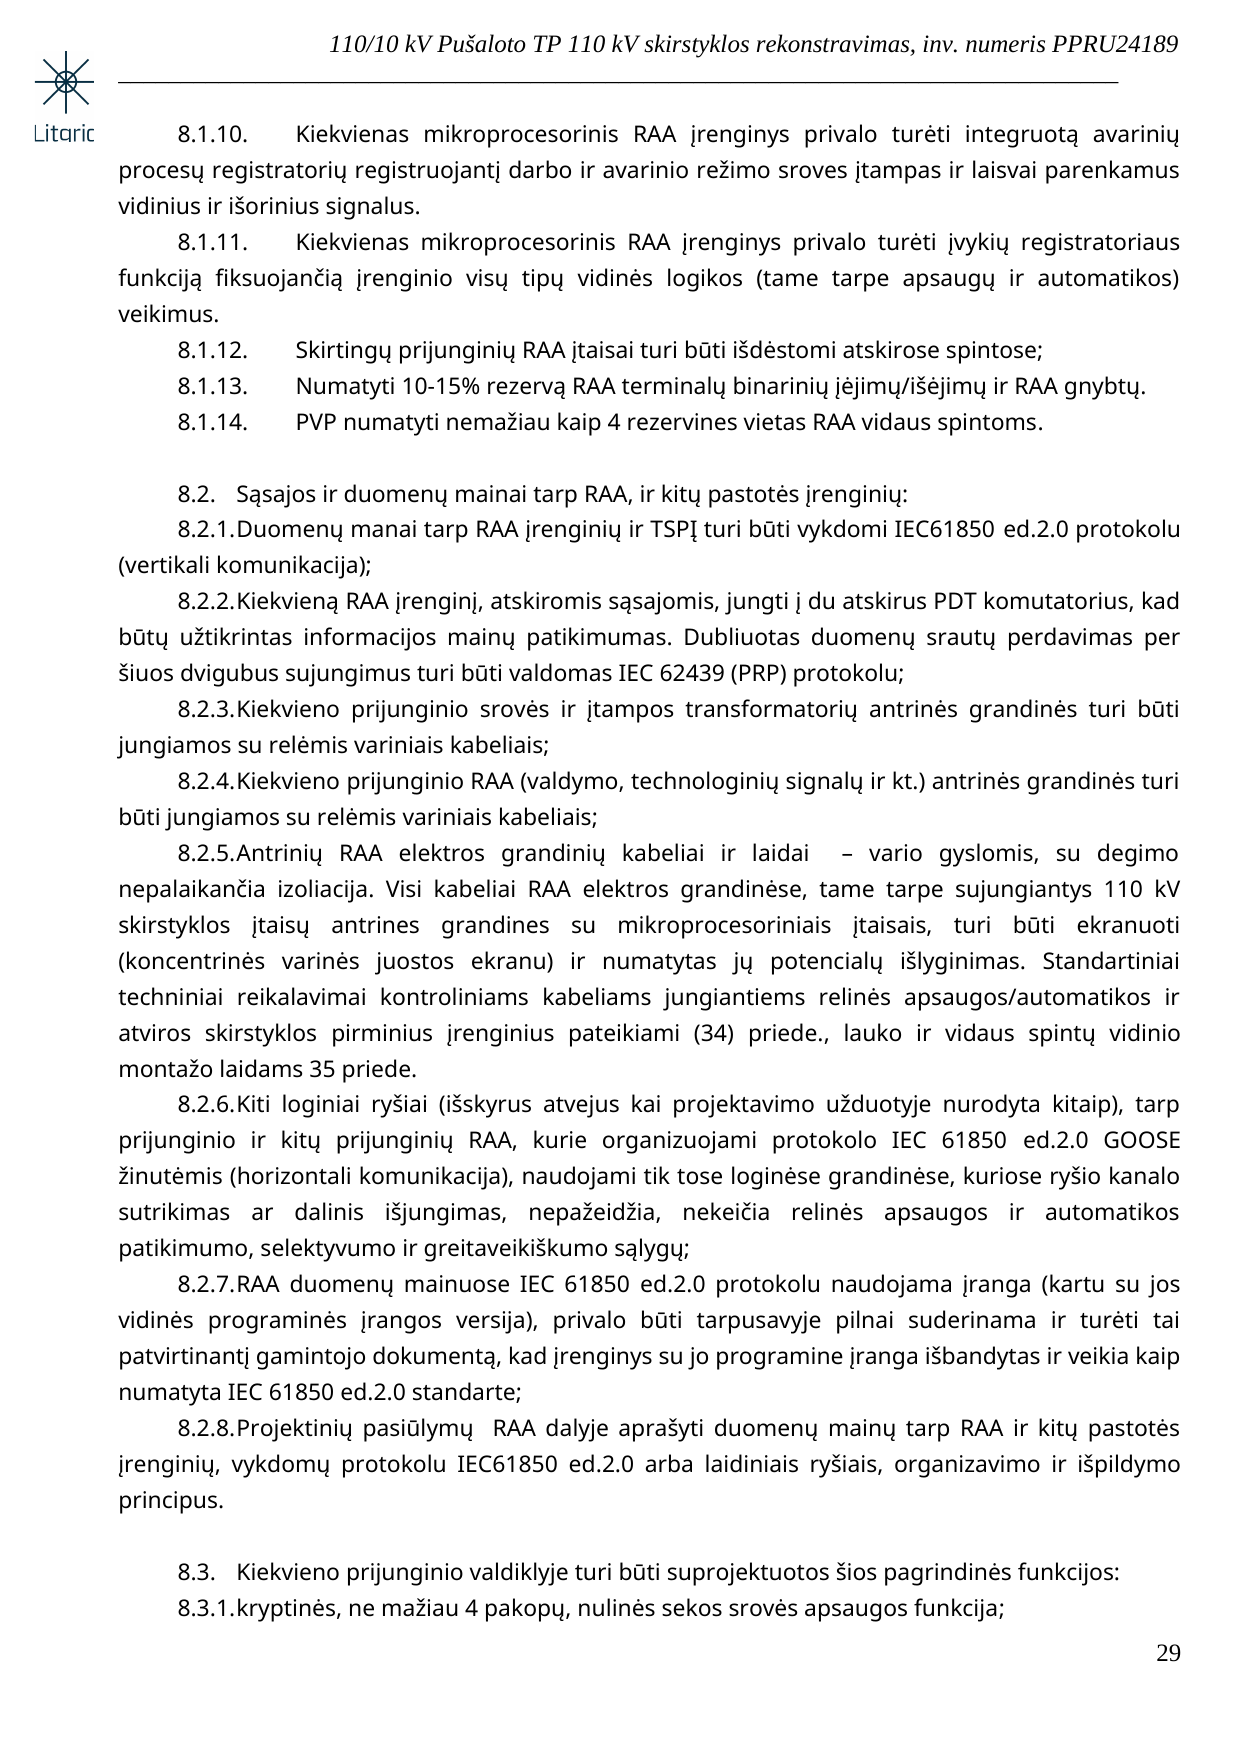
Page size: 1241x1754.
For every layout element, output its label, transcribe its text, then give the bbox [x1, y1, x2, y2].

list Projektinių pasiūlymų RAA dalyje aprašyti duomenų mainų tarp RAA ir kitų pastotės įrenginių, vykdomų protokolu IEC61850 ed.2.0 arba laidiniais ryšiais, organizavimo ir išpildymo principus. [118, 1412, 1181, 1515]
list kryptinės, ne mažiau 4 pakopų, nulinės sekos srovės apsaugos funkcija; [118, 1592, 1181, 1623]
list Kiekvienas mikroprocesorinis RAA įrenginys privalo turėti integruotą avarinių procesų registratorių registruojantį darbo ir avarinio režimo sroves įtampas ir laisvai parenkamus vidinius ir išorinius signalus. [118, 118, 1181, 221]
list Kiekvieno prijunginio srovės ir įtampos transformatorių antrinės grandinės turi būti jungiamos su relėmis variniais kabeliais; [118, 693, 1181, 760]
list Kiekvieno prijunginio RAA (valdymo, technologinių signalų ir kt.) antrinės grandinės turi būti jungiamos su relėmis variniais kabeliais; [118, 765, 1181, 832]
list Sąsajos ir duomenų mainai tarp RAA, ir kitų pastotės įrenginių: [118, 477, 1181, 509]
picture [34, 51, 94, 142]
list Kiekvieno prijunginio valdiklyje turi būti suprojektuotos šios pagrindinės funkcijos: [118, 1556, 1181, 1587]
list Duomenų manai tarp RAA įrenginių ir TSPĮ turi būti vykdomi IEC61850 ed.2.0 protokolu (vertikali komunikacija); [118, 513, 1181, 581]
list Antrinių RAA elektros grandinių kabeliai ir laidai – vario gyslomis, su degimo nepalaikančia izoliacija. Visi kabeliai RAA elektros grandinėse, tame tarpe sujungiantys 110 kV skirstyklos įtaisų antrines grandines su mikroprocesoriniais įtaisais, turi būti ekranuoti (koncentrinės varinės juostos ekranu) ir numatytas jų potencialų išlyginimas. Standartiniai techniniai reikalavimai kontroliniams kabeliams jungiantiems relinės apsaugos/automatikos ir atviros skirstyklos pirminius įrenginius pateikiami (34) priede., lauko ir vidaus spintų vidinio montažo laidams 35 priede. [118, 837, 1181, 1084]
list Skirtingų prijunginių RAA įtaisai turi būti išdėstomi atskirose spintose; [118, 334, 1181, 365]
list RAA duomenų mainuose IEC 61850 ed.2.0 protokolu naudojama įranga (kartu su jos vidinės programinės įrangos versija), privalo būti tarpusavyje pilnai suderinama ir turėti tai patvirtinantį gamintojo dokumentą, kad įrenginys su jo programine įranga išbandytas ir veikia kaip numatyta IEC 61850 ed.2.0 standarte; [118, 1268, 1181, 1407]
list Kiti loginiai ryšiai (išskyrus atvejus kai projektavimo užduotyje nurodyta kitaip), tarp prijunginio ir kitų prijunginių RAA, kurie organizuojami protokolo IEC 61850 ed.2.0 GOOSE žinutėmis (horizontali komunikacija), naudojami tik tose loginėse grandinėse, kuriose ryšio kanalo sutrikimas ar dalinis išjungimas, nepažeidžia, nekeičia relinės apsaugos ir automatikos patikimumo, selektyvumo ir greitaveikiškumo sąlygų; [118, 1088, 1181, 1263]
list Numatyti 10-15% rezervą RAA terminalų binarinių įėjimų/išėjimų ir RAA gnybtų. [118, 370, 1181, 401]
list Kiekvieną RAA įrenginį, atskiromis sąsajomis, jungti į du atskirus PDT komutatorius, kad būtų užtikrintas informacijos mainų patikimumas. Dubliuotas duomenų srautų perdavimas per šiuos dvigubus sujungimus turi būti valdomas IEC 62439 (PRP) protokolu; [118, 585, 1181, 688]
list PVP numatyti nemažiau kaip 4 rezervines vietas RAA vidaus spintoms. [118, 406, 1181, 437]
list Kiekvienas mikroprocesorinis RAA įrenginys privalo turėti įvykių registratoriaus funkciją fiksuojančią įrenginio visų tipų vidinės logikos (tame tarpe apsaugų ir automatikos) veikimus. [118, 226, 1181, 329]
